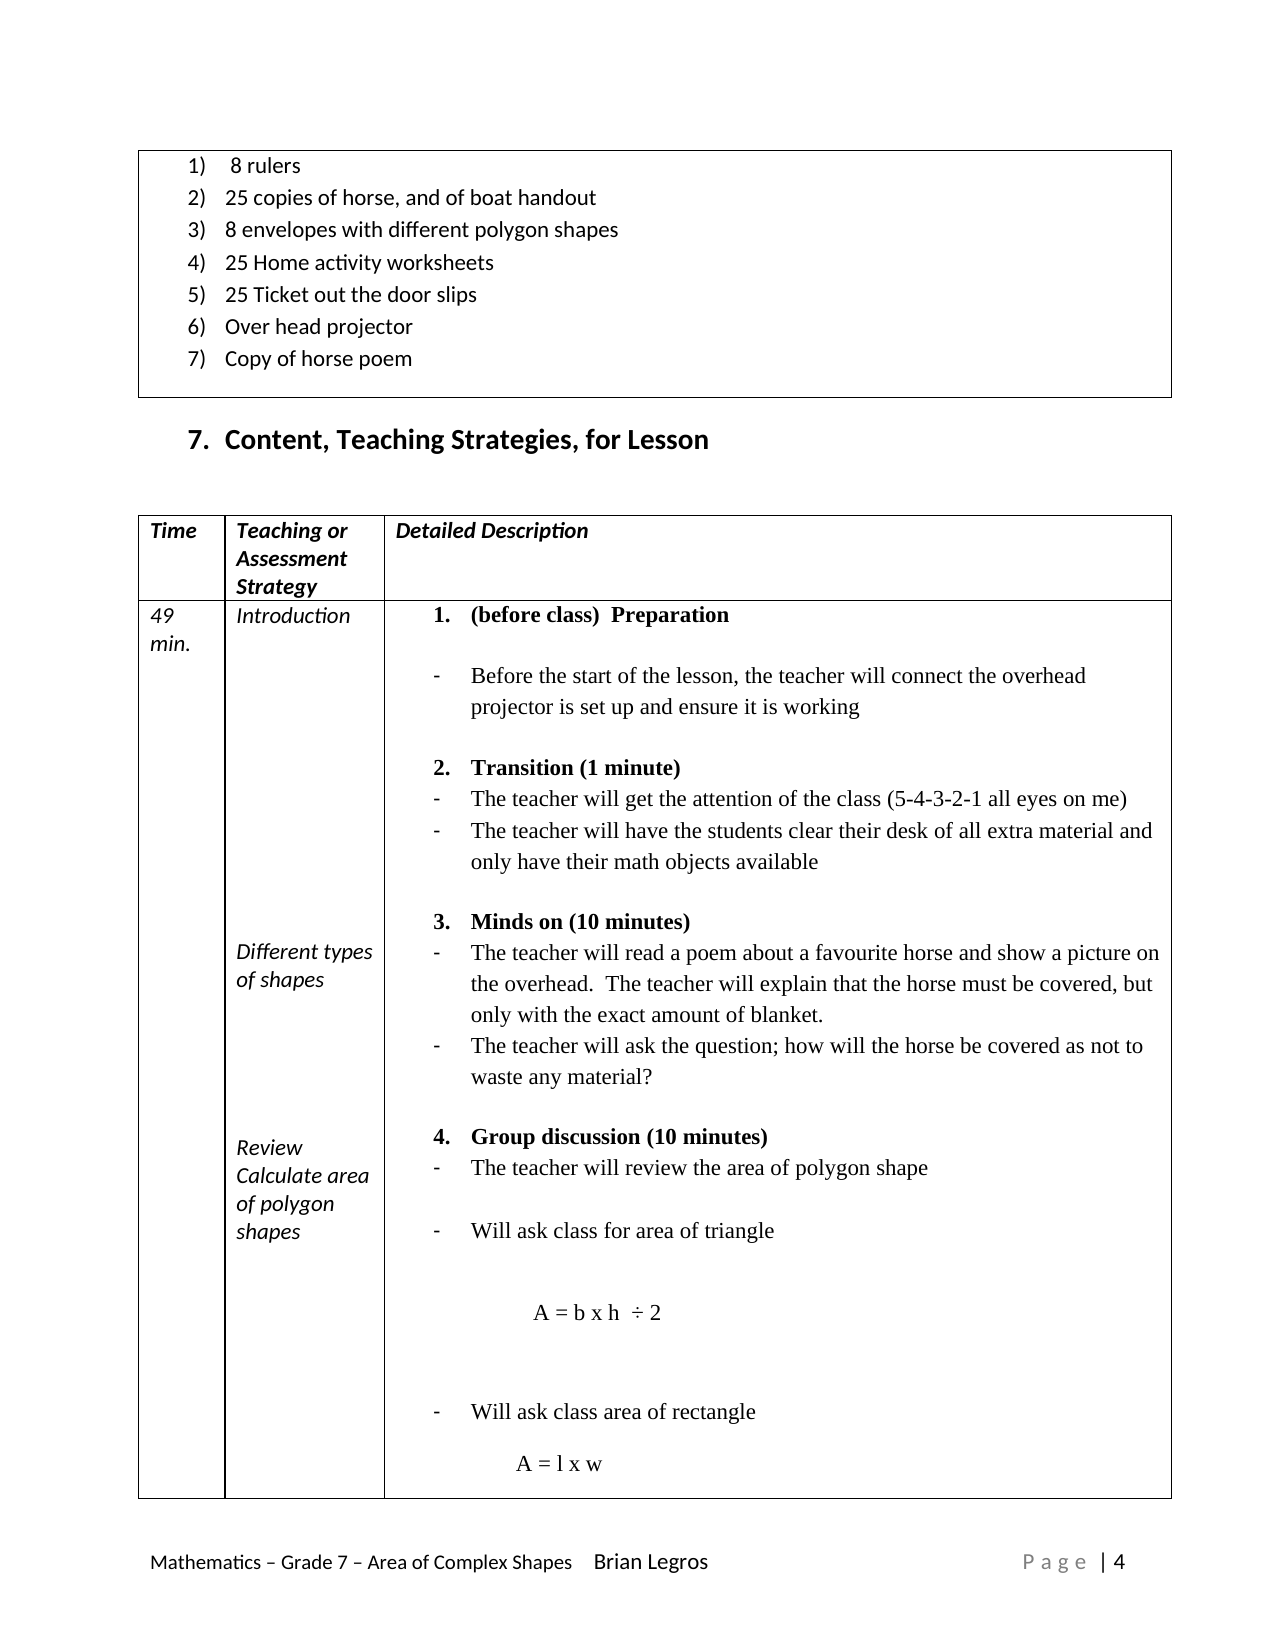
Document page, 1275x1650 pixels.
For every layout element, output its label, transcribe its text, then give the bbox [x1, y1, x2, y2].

table_header Time [139, 516, 224, 600]
list Content, Teaching Strategies, for Lesson [187, 421, 1125, 456]
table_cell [385, 601, 1171, 1498]
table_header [139, 151, 1171, 397]
table_header Detailed Description [385, 516, 1171, 600]
table_header Teaching or Assessment Strategy [226, 516, 384, 600]
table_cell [226, 601, 384, 1498]
table_cell 49 min. [139, 601, 224, 1498]
